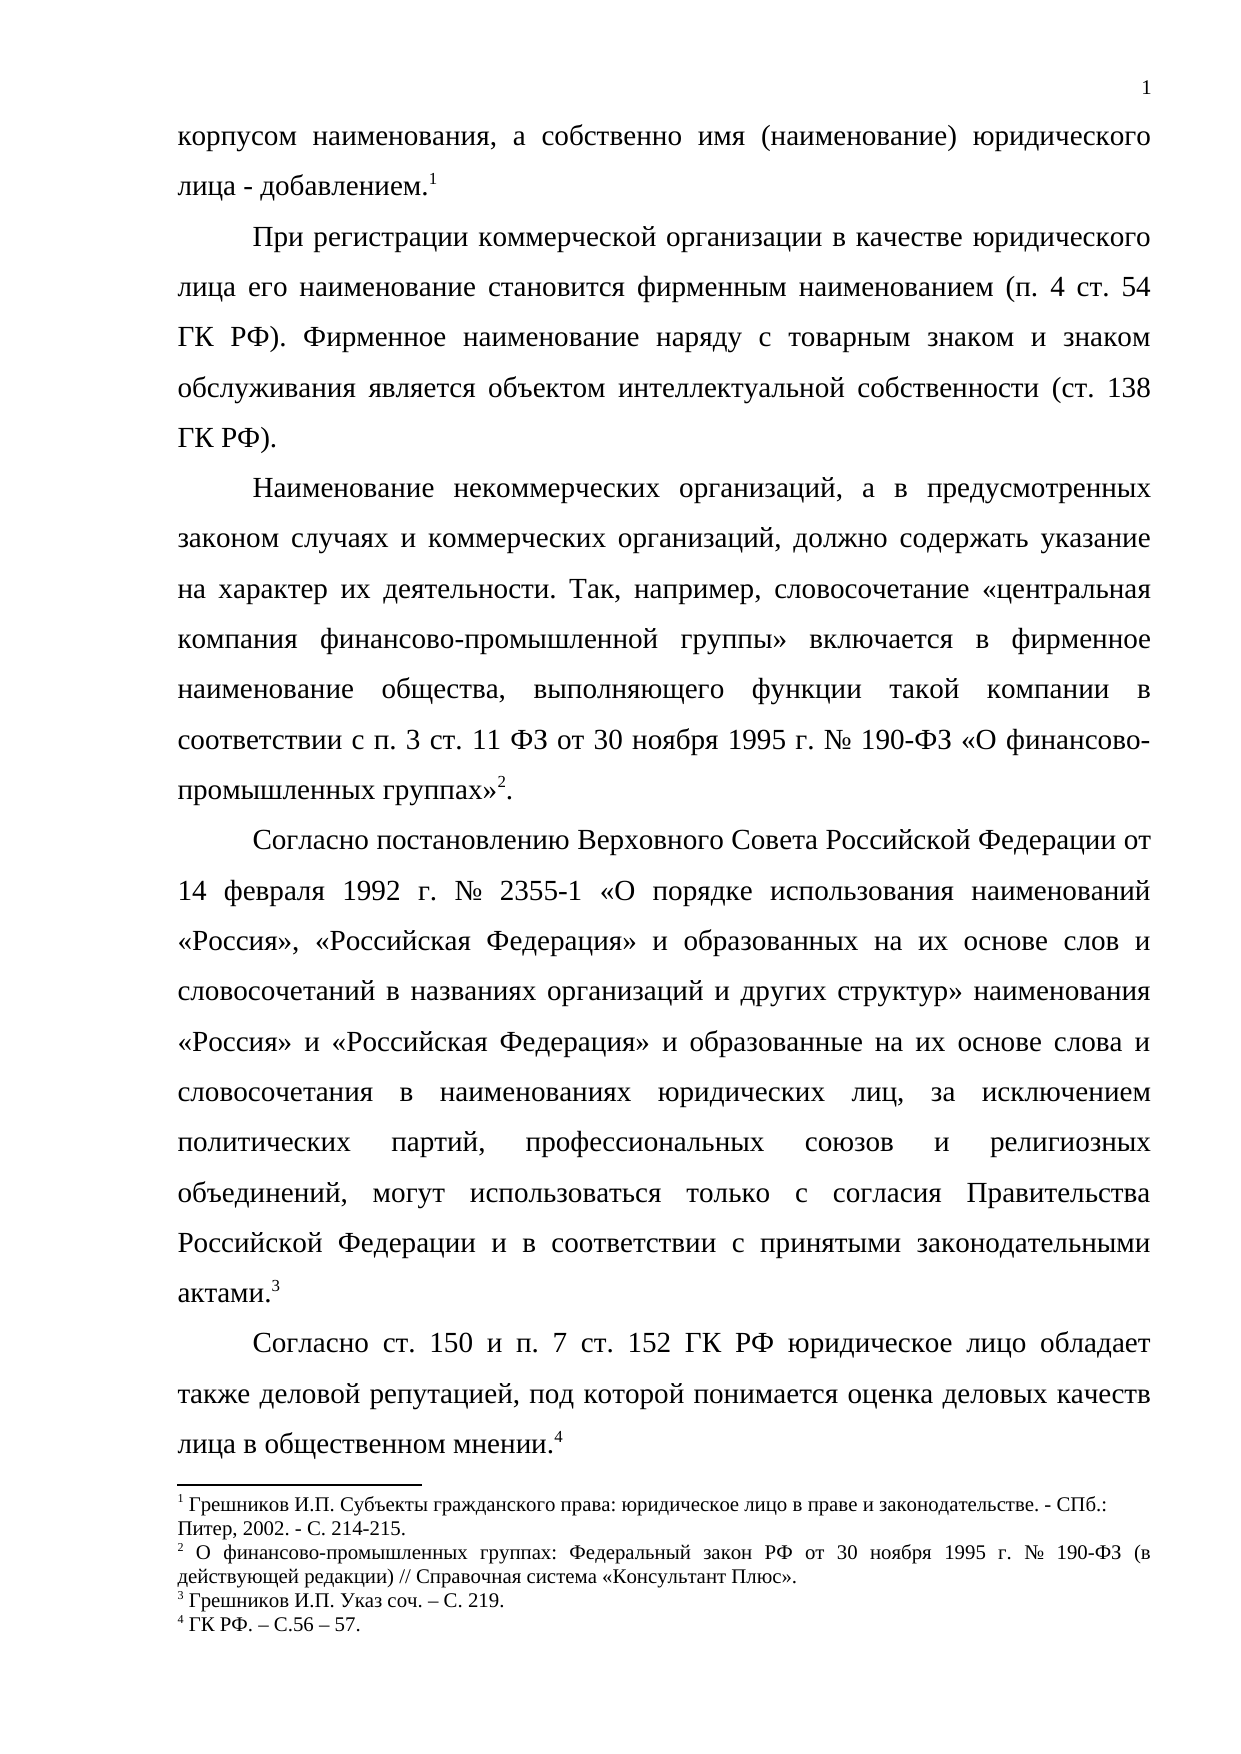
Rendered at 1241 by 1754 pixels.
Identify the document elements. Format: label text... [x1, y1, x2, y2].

text Наименование некоммерческих организаций, а в предусмотренных законом случаях и коммерческих организаций, должно содержать указание на характер их деятельности. Так, например, словосочетание «центральная компания финансово-промышленной группы» включается в фирменное наименование общества, выполняющего функции такой компании в соответствии с п. 3 ст. 11 ФЗ от 30 ноября 1995 г. № 190-ФЗ «О финансово-промышленных группах». [177, 470, 1152, 806]
text Согласно постановлению Верховного Совета Российской Федерации от 14 февраля 1992 г. № 2355-1 «О порядке использования наименований «Россия», «Российская Федерация» и образованных на их основе слов и словосочетаний в названиях организаций и других структур» наименования «Россия» и «Российская Федерация» и образованные на их основе слова и словосочетания в наименованиях юридических лиц, за исключением политических партий, профессиональных союзов и религиозных объединений, могут использоваться только с согласия Правительства Российской Федерации и в соответствии с принятыми законодательными актами. [177, 822, 1152, 1309]
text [177, 118, 1152, 202]
text При регистрации коммерческой организации в качестве юридического лица его наименование становится фирменным наименованием (п. 4 ст. 54 ГК РФ). Фирменное наименование наряду с товарным знаком и знаком обслуживания является объектом интеллектуальной собственности (ст. 138 ГК РФ). [177, 219, 1152, 453]
text Согласно ст. 150 и п. 7 ст. 152 ГК РФ юридическое лицо обладает также деловой репутацией, под которой понимается оценка деловых качеств лица в общественном мнении. [177, 1326, 1152, 1460]
